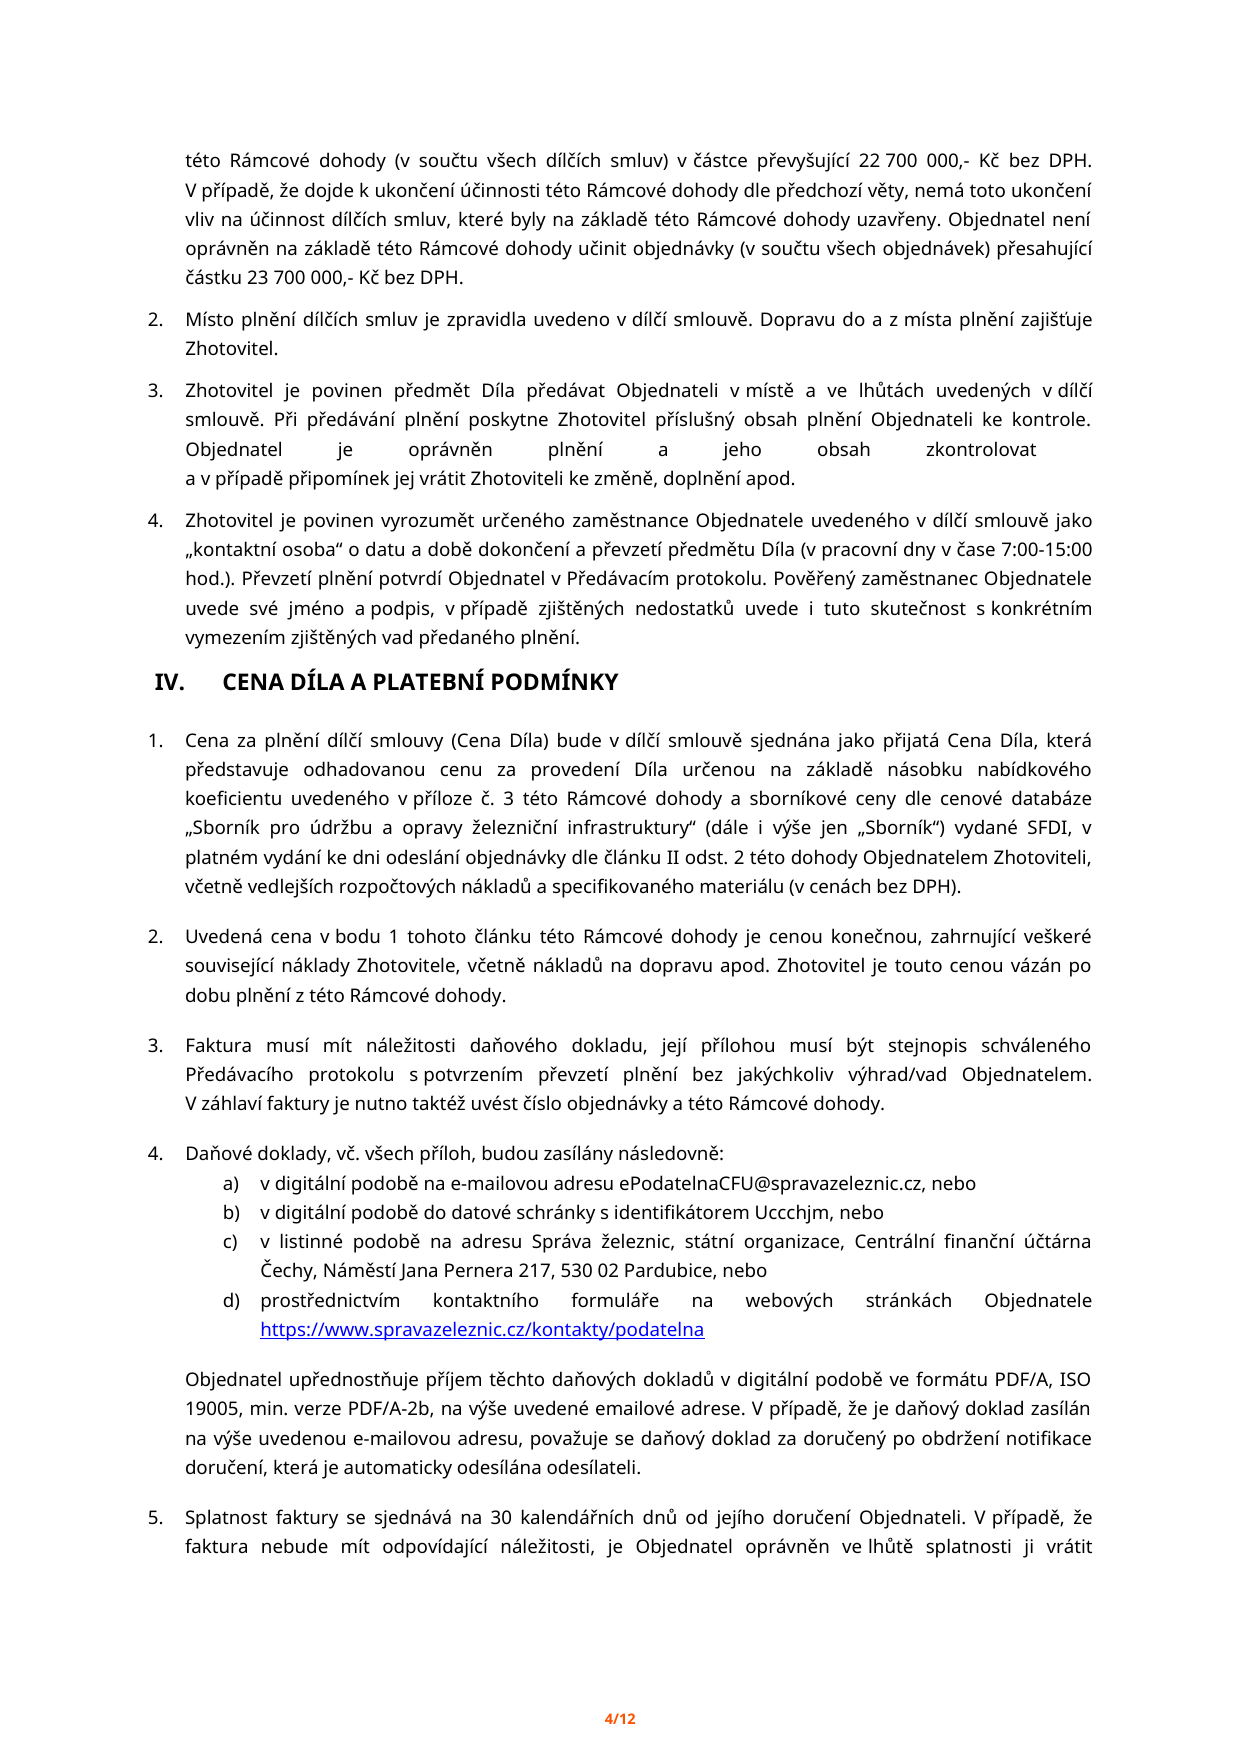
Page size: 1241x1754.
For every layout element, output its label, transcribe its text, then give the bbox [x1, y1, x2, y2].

list Faktura musí mít náležitosti daňového dokladu, její přílohou musí být stejnopis schváleného Předávacího protokolu s potvrzením převzetí plnění bez jakýchkoliv výhrad/vad Objednatelem. V záhlaví faktury je nutno taktéž uvést číslo objednávky a této Rámcové dohody. [148, 1032, 1093, 1116]
list v digitální podobě do datové schránky s identifikátorem Uccchjm, nebo [223, 1199, 1093, 1225]
list v digitální podobě na e-mailovou adresu ePodatelnaCFU@spravazeleznic.cz, nebo [223, 1170, 1093, 1195]
list Daňové doklady, vč. všech příloh, budou zasílány následovně: [148, 1141, 1093, 1166]
list v listinné podobě na adresu Správa železnic, státní organizace, Centrální finanční účtárna Čechy, Náměstí Jana Pernera 217, 530 02 Pardubice, nebo [223, 1228, 1093, 1283]
text Zhotovitel je povinen vyrozumět určeného zaměstnance Objednatele uvedeného v dílčí smlouvě jako „kontaktní osoba“ o datu a době dokončení a převzetí předmětu Díla (v pracovní dny v čase 7:00-15:00 hod.). Převzetí plnění potvrdí Objednatel v Předávacím protokolu. Pověřený zaměstnanec Objednatele uvede své jméno a podpis, v případě zjištěných nedostatků uvede i tuto skutečnost s konkrétním vymezením zjištěných vad předaného plnění. [148, 507, 1093, 650]
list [148, 1504, 1093, 1559]
text Zhotovitel je povinen předmět Díla předávat Objednateli v místě a ve lhůtách uvedených v dílčí smlouvě. Při předávání plnění poskytne Zhotovitel příslušný obsah plnění Objednateli ke kontrole. Objednatel je oprávněn plnění a jeho obsah zkontrolovat a v případě připomínek jej vrátit Zhotoviteli ke změně, doplnění apod. [148, 377, 1093, 491]
list CENA DÍLA A PLATEBNÍ PODMÍNKY [185, 666, 1093, 697]
text Místo plnění dílčích smluv je zpravidla uvedeno v dílčí smlouvě. Dopravu do a z místa plnění zajišťuje Zhotovitel. [148, 306, 1093, 361]
list Uvedená cena v bodu 1 tohoto článku této Rámcové dohody je cenou konečnou, zahrnující veškeré související náklady Zhotovitele, včetně nákladů na dopravu apod. Zhotovitel je touto cenou vázán po dobu plnění z této Rámcové dohody. [148, 923, 1093, 1007]
list Cena za plnění dílčí smlouvy (Cena Díla) bude v dílčí smlouvě sjednána jako přijatá Cena Díla, která představuje odhadovanou cenu za provedení Díla určenou na základě násobku nabídkového koeficientu uvedeného v příloze č. 3 této Rámcové dohody a sborníkové ceny dle cenové databáze „Sborník pro údržbu a opravy železniční infrastruktury“ (dále i výše jen „Sborník“) vydané SFDI, v platném vydání ke dni odeslání objednávky dle článku II odst. 2 této dohody Objednatelem Zhotoviteli, včetně vedlejších rozpočtových nákladů a specifikovaného materiálu (v cenách bez DPH). [148, 727, 1093, 899]
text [148, 148, 1093, 290]
list prostřednictvím kontaktního formuláře na webových stránkách Objednatele https://www.spravazeleznic.cz/kontakty/podatelna [223, 1287, 1093, 1342]
text Objednatel upřednostňuje příjem těchto daňových dokladů v digitální podobě ve formátu PDF/A, ISO 19005, min. verze PDF/A-2b, na výše uvedené emailové adrese. V případě, že je daňový doklad zasílán na výše uvedenou e-mailovou adresu, považuje se daňový doklad za doručený po obdržení notifikace doručení, která je automaticky odesílána odesílateli. [185, 1366, 1093, 1480]
